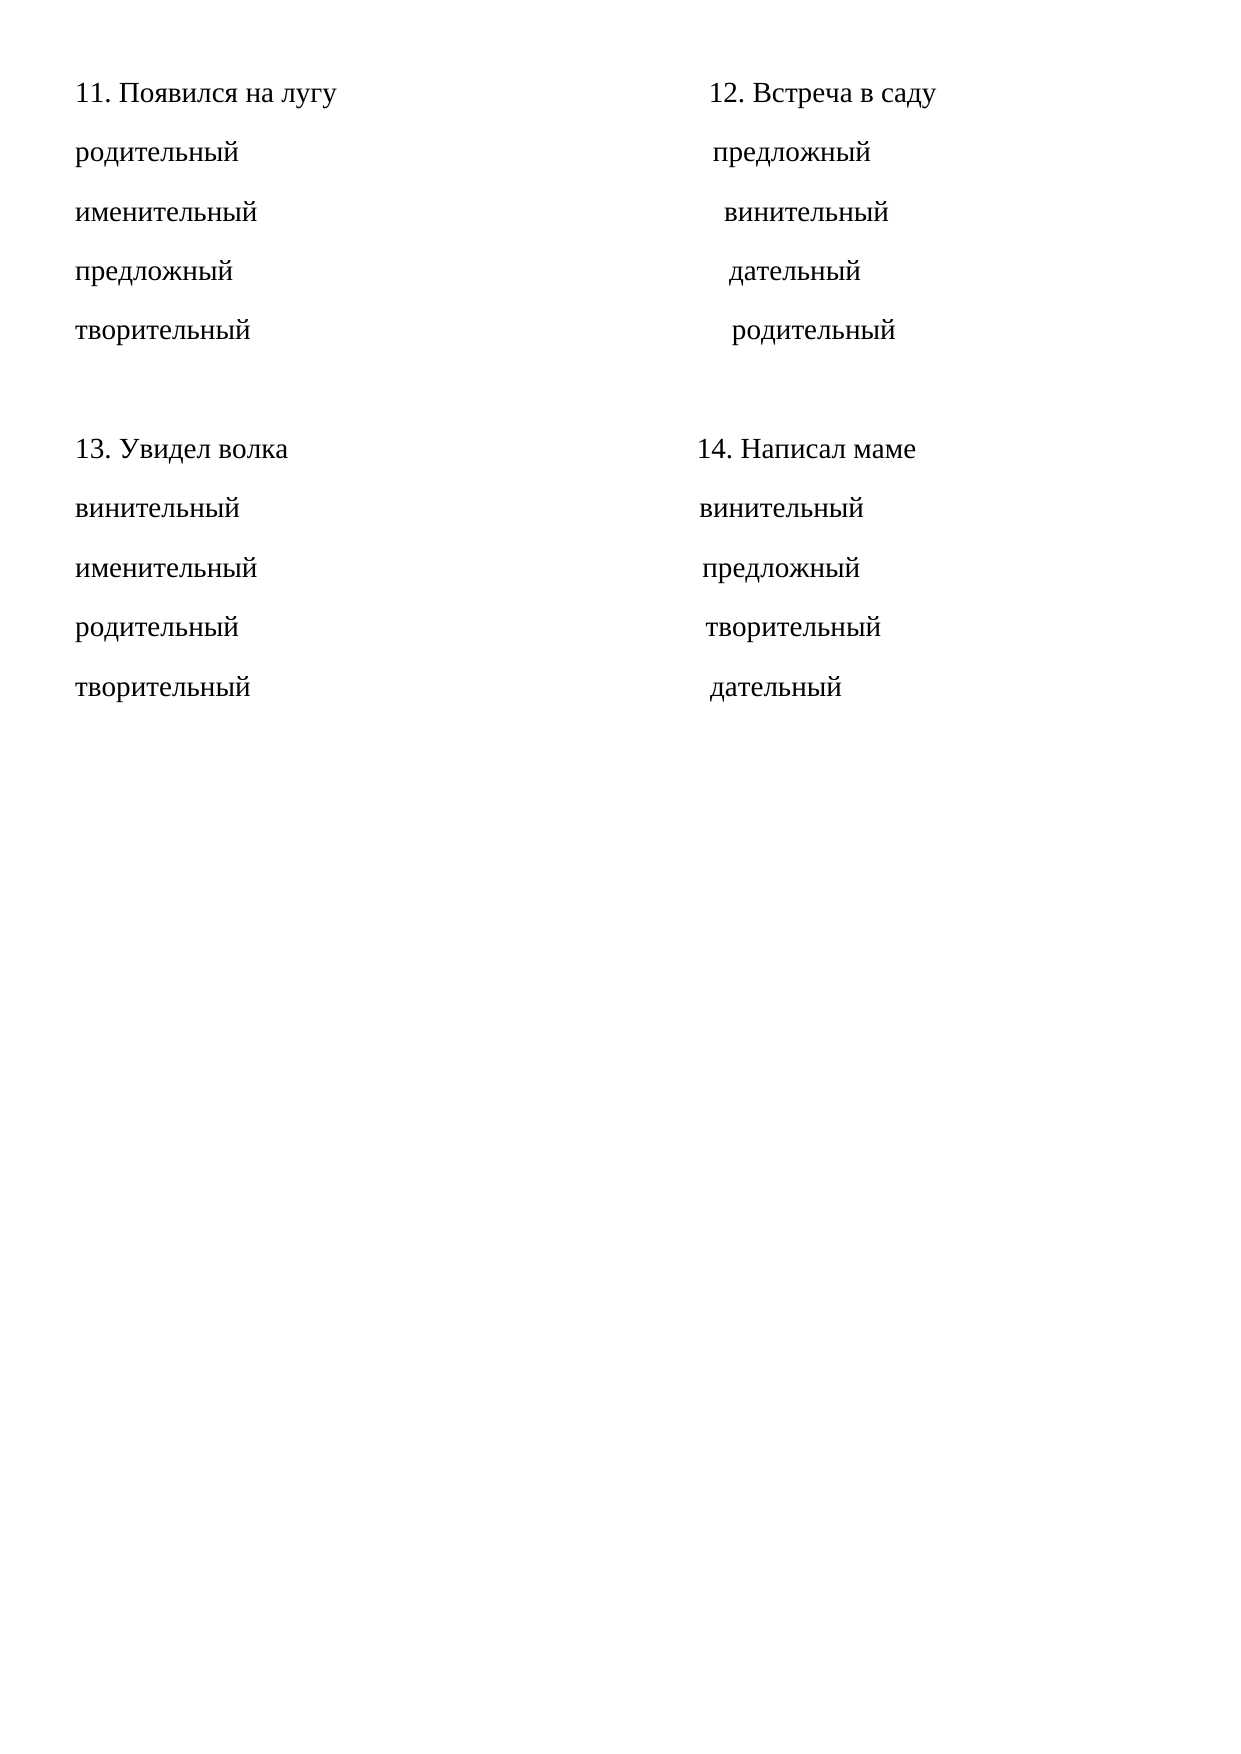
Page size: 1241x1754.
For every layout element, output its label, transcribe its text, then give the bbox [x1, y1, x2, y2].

text творительный родительный [75, 312, 1165, 346]
text родительный предложный [75, 134, 1165, 168]
text именительный предложный [75, 550, 1165, 583]
text родительный творительный [75, 609, 1165, 643]
text 13. Увидел волка 14. Написал маме [75, 431, 1165, 465]
text именительный винительный [75, 194, 1165, 227]
text творительный дательный [75, 669, 1165, 702]
text винительный винительный [75, 491, 1165, 524]
text предложный дательный [75, 253, 1165, 287]
text 11. Появился на лугу 12. Встреча в саду [75, 75, 1165, 108]
